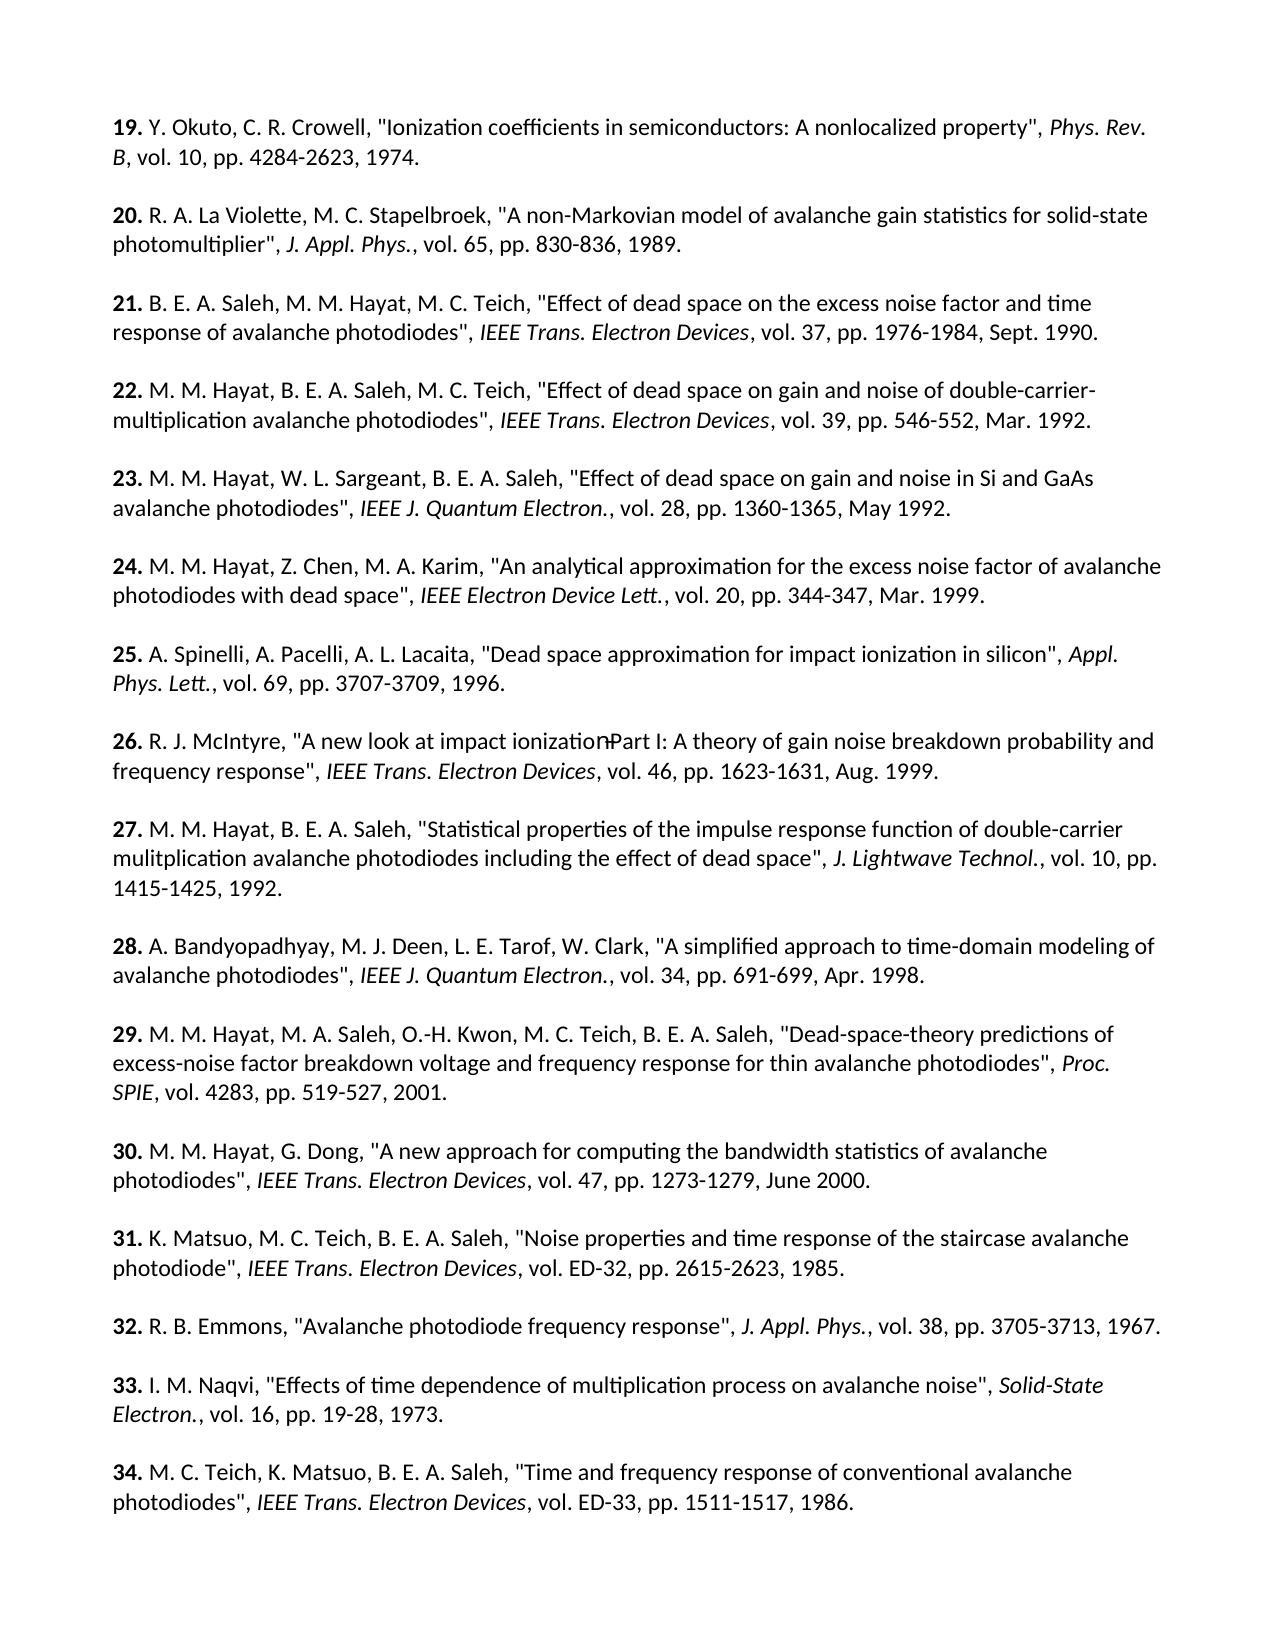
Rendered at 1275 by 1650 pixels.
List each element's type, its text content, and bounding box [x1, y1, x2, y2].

text 21. B. E. A. Saleh, M. M. Hayat, M. C. Teich, "Effect of dead space on the excess noise factor and time response of avalanche photodiodes", IEEE Trans. Electron Devices, vol. 37, pp. 1976-1984, Sept. 1990. [112, 288, 1162, 346]
text 25. A. Spinelli, A. Pacelli, A. L. Lacaita, "Dead space approximation for impact ionization in silicon", Appl. Phys. Lett., vol. 69, pp. 3707-3709, 1996. [112, 639, 1162, 697]
text 23. M. M. Hayat, W. L. Sargeant, B. E. A. Saleh, "Effect of dead space on gain and noise in Si and GaAs avalanche photodiodes", IEEE J. Quantum Electron., vol. 28, pp. 1360-1365, May 1992. [112, 463, 1162, 522]
text 19. Y. Okuto, C. R. Crowell, "Ionization coefficients in semiconductors: A nonlocalized property", Phys. Rev. B, vol. 10, pp. 4284-2623, 1974. [112, 112, 1162, 171]
text 27. M. M. Hayat, B. E. A. Saleh, "Statistical properties of the impulse response function of double-carrier mulitplication avalanche photodiodes including the effect of dead space", J. Lightwave Technol., vol. 10, pp. 1415-1425, 1992. [112, 814, 1162, 902]
text 29. M. M. Hayat, M. A. Saleh, O.-H. Kwon, M. C. Teich, B. E. A. Saleh, "Dead-space-theory predictions of excess-noise factor breakdown voltage and frequency response for thin avalanche photodiodes", Proc. SPIE, vol. 4283, pp. 519-527, 2001. [112, 1019, 1162, 1107]
text 22. M. M. Hayat, B. E. A. Saleh, M. C. Teich, "Effect of dead space on gain and noise of double-carrier-multiplication avalanche photodiodes", IEEE Trans. Electron Devices, vol. 39, pp. 546-552, Mar. 1992. [112, 376, 1162, 434]
text 34. M. C. Teich, K. Matsuo, B. E. A. Saleh, "Time and frequency response of conventional avalanche photodiodes", IEEE Trans. Electron Devices, vol. ED-33, pp. 1511-1517, 1986. [112, 1457, 1162, 1516]
text 32. R. B. Emmons, "Avalanche photodiode frequency response", J. Appl. Phys., vol. 38, pp. 3705-3713, 1967. [112, 1311, 1162, 1341]
text 26. R. J. McIntyre, "A new look at impact ionization̵Part I: A theory of gain noise breakdown probability and frequency response", IEEE Trans. Electron Devices, vol. 46, pp. 1623-1631, Aug. 1999. [112, 726, 1162, 785]
text 30. M. M. Hayat, G. Dong, "A new approach for computing the bandwidth statistics of avalanche photodiodes", IEEE Trans. Electron Devices, vol. 47, pp. 1273-1279, June 2000. [112, 1136, 1162, 1194]
text 20. R. A. La Violette, M. C. Stapelbroek, "A non-Markovian model of avalanche gain statistics for solid-state photomultiplier", J. Appl. Phys., vol. 65, pp. 830-836, 1989. [112, 200, 1162, 259]
text 24. M. M. Hayat, Z. Chen, M. A. Karim, "An analytical approximation for the excess noise factor of avalanche photodiodes with dead space", IEEE Electron Device Lett., vol. 20, pp. 344-347, Mar. 1999. [112, 551, 1162, 609]
text 31. K. Matsuo, M. C. Teich, B. E. A. Saleh, "Noise properties and time response of the staircase avalanche photodiode", IEEE Trans. Electron Devices, vol. ED-32, pp. 2615-2623, 1985. [112, 1223, 1162, 1282]
text 33. I. M. Naqvi, "Effects of time dependence of multiplication process on avalanche noise", Solid-State Electron., vol. 16, pp. 19-28, 1973. [112, 1370, 1162, 1428]
text 28. A. Bandyopadhyay, M. J. Deen, L. E. Tarof, W. Clark, "A simplified approach to time-domain modeling of avalanche photodiodes", IEEE J. Quantum Electron., vol. 34, pp. 691-699, Apr. 1998. [112, 931, 1162, 990]
